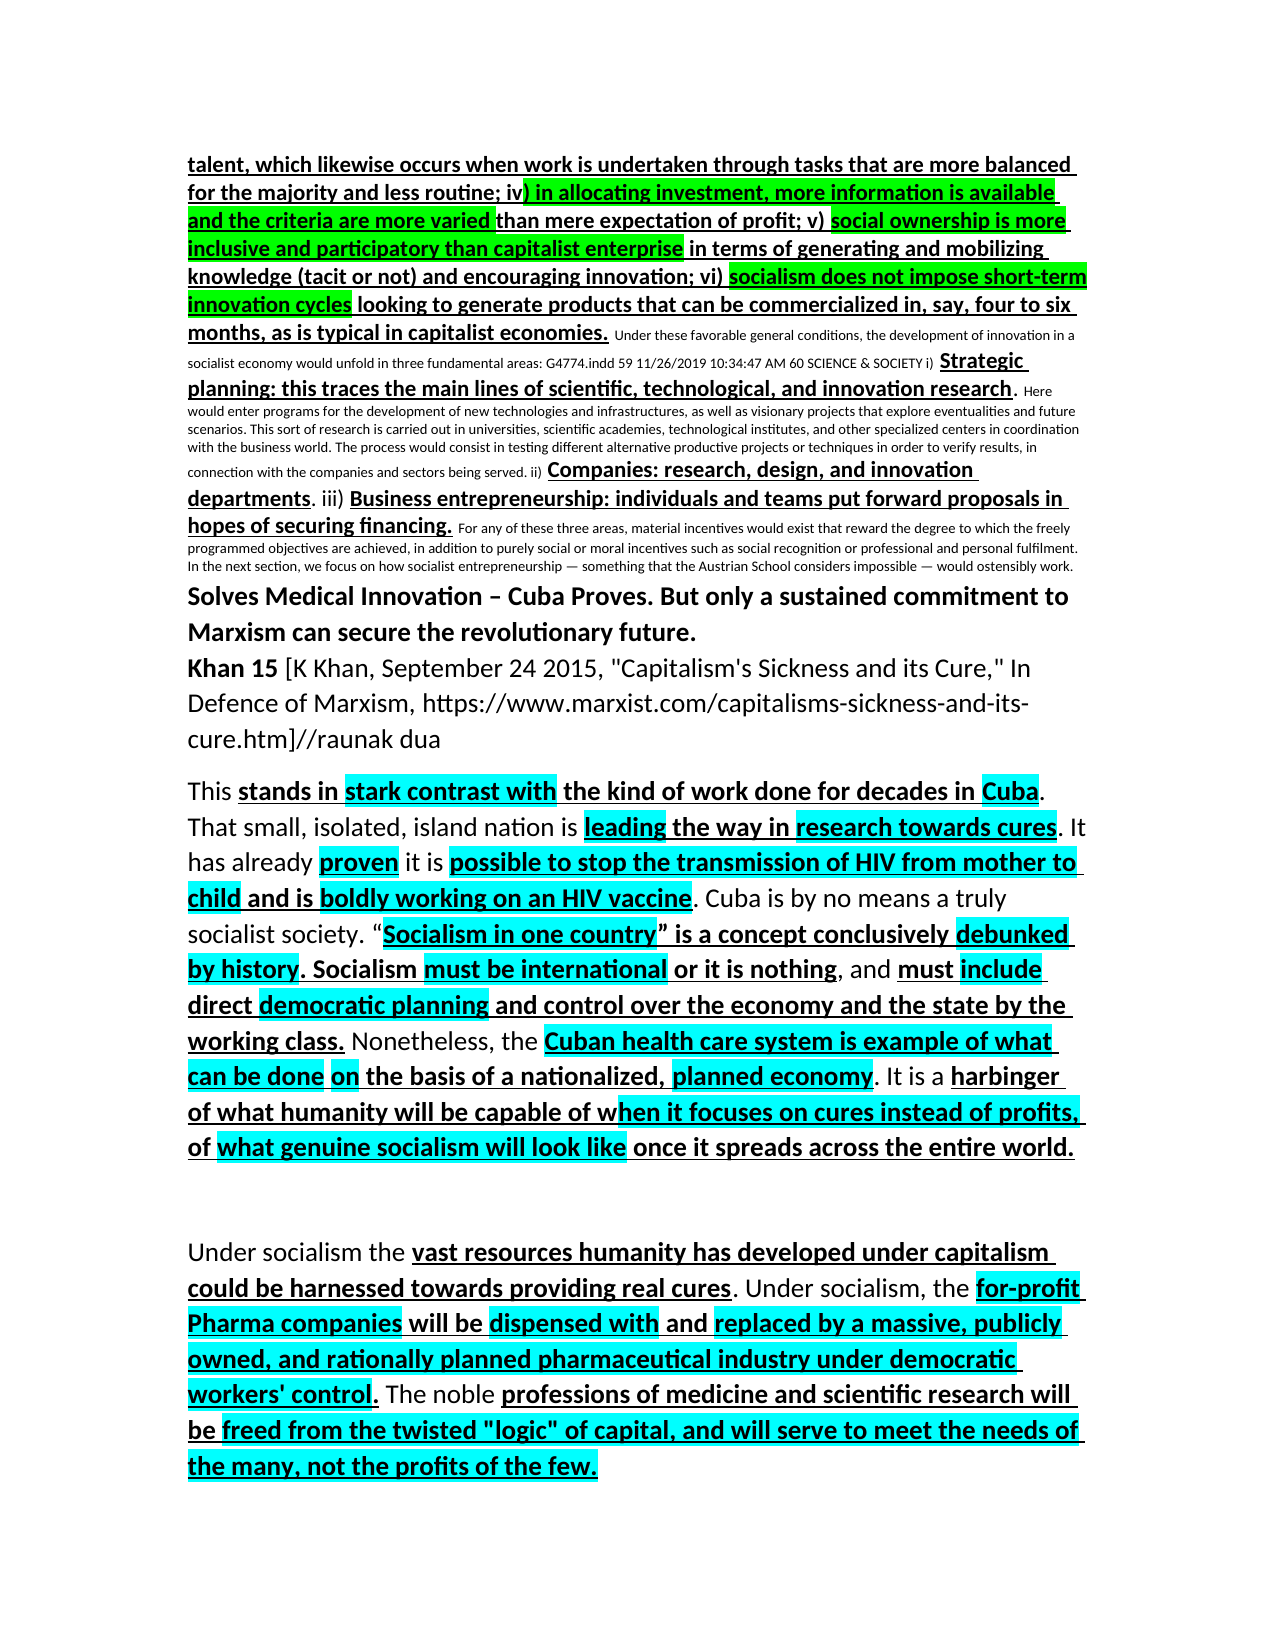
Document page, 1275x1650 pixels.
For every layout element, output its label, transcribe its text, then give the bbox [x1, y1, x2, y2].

text Khan 15 [K Khan, September 24 2015, "Capitalism's Sickness and its Cure," In Defence of Marxism, https://www.marxist.com/capitalisms-sickness-and-its-cure.htm]//raunak dua [187, 651, 1087, 755]
subtitle Solves Medical Innovation – Cuba Proves. But only a sustained commitment to Marxism can secure the revolutionary future. [187, 579, 1087, 648]
text This stands in stark contrast with the kind of work done for decades in Cuba. That small, isolated, island nation is leading the way in research towards cures. It has already proven it is possible to stop the transmission of HIV from mother to child and is boldly working on an HIV vaccine. Cuba is by no means a truly socialist society. “Socialism in one country” is a concept conclusively debunked by history. Socialism must be international or it is nothing, and must include direct democratic planning and control over the economy and the state by the working class. Nonetheless, the Cuban health care system is example of what can be done on the basis of a nationalized, planned economy. It is a harbinger of what humanity will be capable of when it focuses on cures instead of profits, of what genuine socialism will look like once it spreads across the entire world. [187, 774, 1087, 1163]
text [187, 150, 1087, 286]
text Under socialism the vast resources humanity has developed under capitalism could be harnessed towards providing real cures. Under socialism, the for-profit Pharma companies will be dispensed with and replaced by a massive, publicly owned, and rationally planned pharmaceutical industry under democratic workers' control. The noble professions of medicine and scientific research will be freed from the twisted "logic" of capital, and will serve to meet the needs of the many, not the profits of the few. [187, 1235, 1087, 1482]
